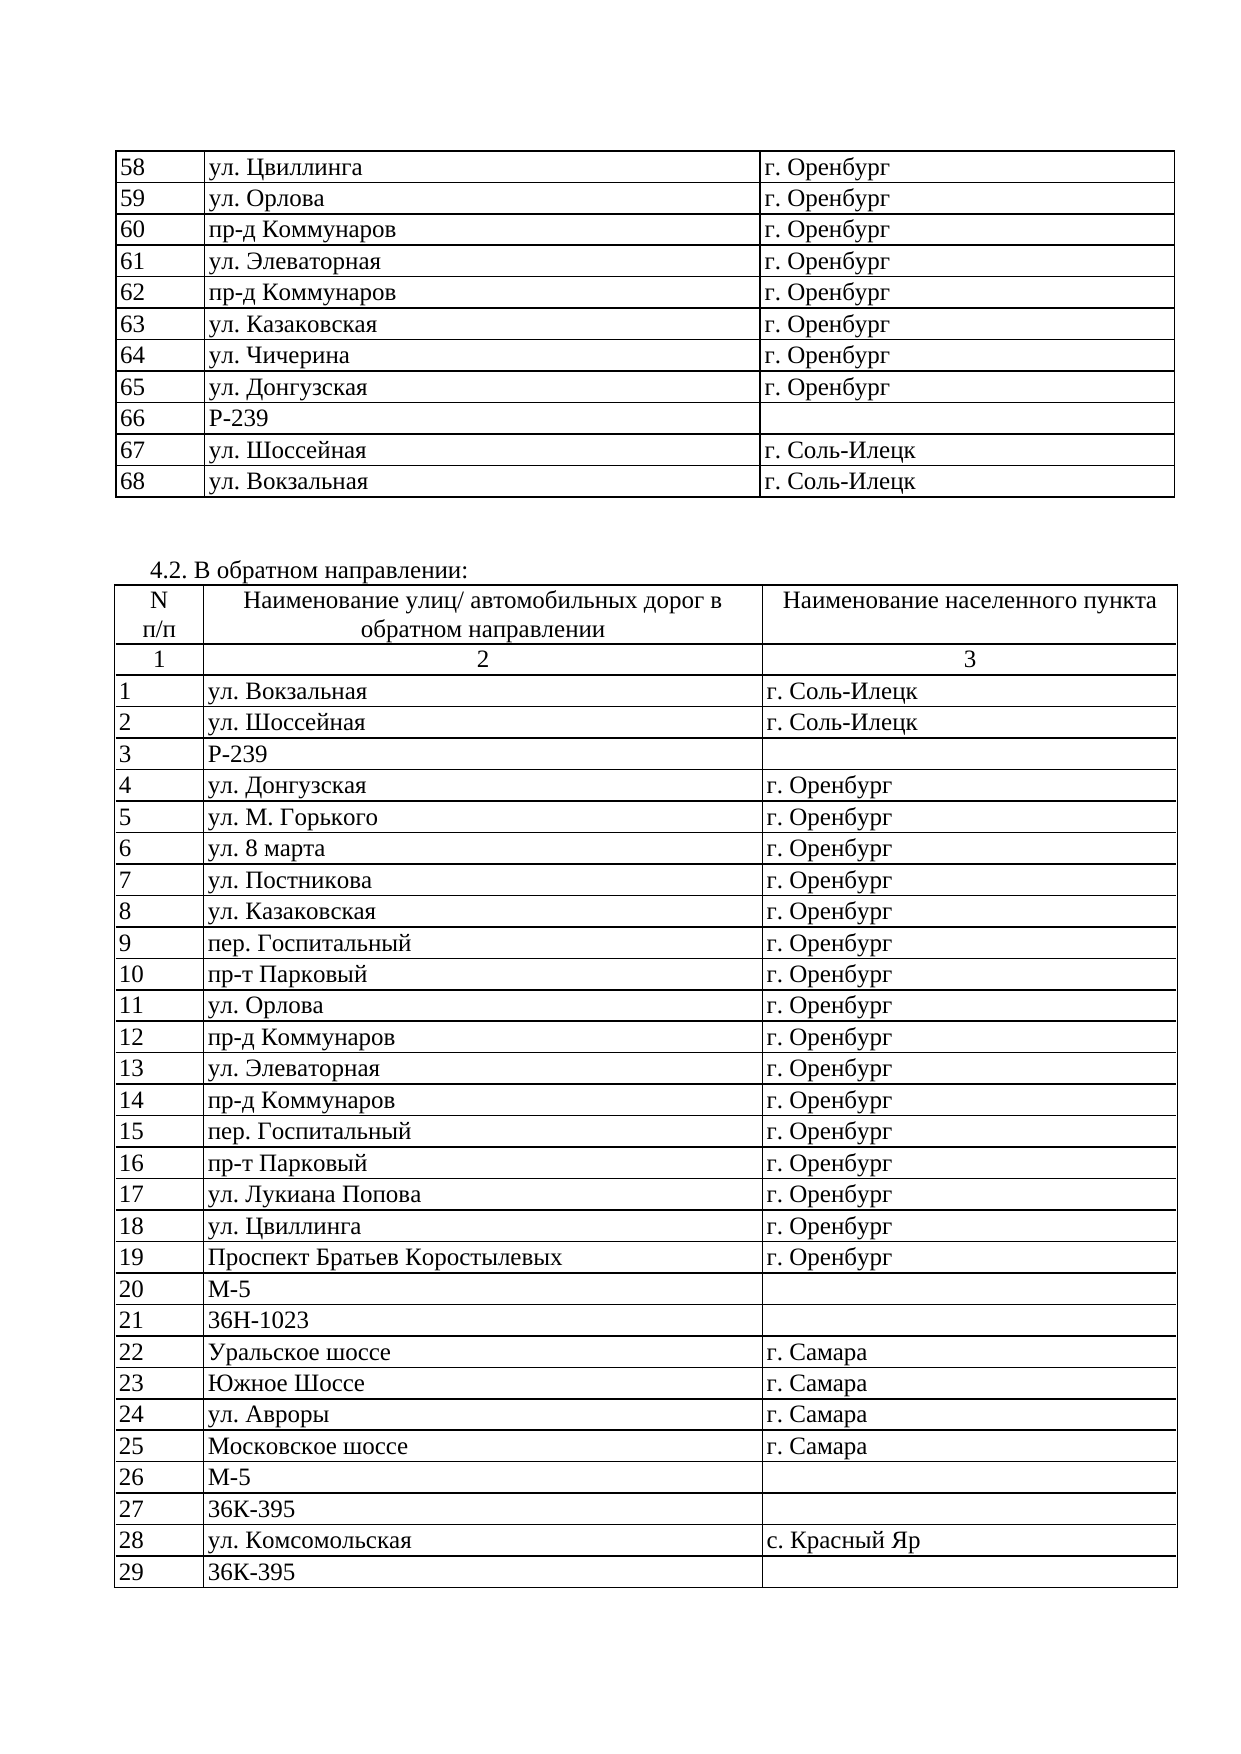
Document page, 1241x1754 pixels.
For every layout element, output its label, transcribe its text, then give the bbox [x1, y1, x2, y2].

table_cell ул. М. Горького [204, 802, 762, 832]
table_cell с. Красный Яр [763, 1524, 1177, 1555]
table_cell г. Соль-Илецк [763, 674, 1177, 706]
table_cell Проспект Братьев Коростылевых [204, 1242, 762, 1272]
table_cell ул. 8 марта [204, 833, 762, 863]
table_cell г. Оренбург [763, 958, 1177, 989]
table_cell 17 [115, 1179, 203, 1209]
table_cell 28 [115, 1525, 203, 1555]
table_cell г. Оренбург [763, 1178, 1177, 1209]
table_cell г. Оренбург [763, 1241, 1177, 1272]
table_cell ул. Элеваторная [204, 1053, 762, 1083]
table_cell 20 [115, 1273, 203, 1303]
table_cell г. Соль-Илецк [763, 706, 1177, 737]
table_cell ул. Донгузская [204, 770, 762, 800]
table_cell Московское шоссе [204, 1431, 762, 1461]
table_cell ул. Вокзальная [204, 676, 762, 706]
table_cell г. Оренбург [763, 1146, 1177, 1178]
table_cell 68 [117, 466, 204, 496]
table_cell г. Оренбург [761, 372, 1174, 402]
table_cell ул. Орлова [205, 183, 759, 213]
table_cell 27 [115, 1493, 203, 1524]
table_cell [763, 1461, 1177, 1492]
table_cell 2 [204, 645, 762, 674]
table_cell 23 [115, 1368, 203, 1398]
table_cell 36К-395 [204, 1557, 762, 1587]
table_cell ул. Лукиана Попова [204, 1179, 762, 1209]
table_cell пер. Госпитальный [204, 928, 762, 957]
table_cell Южное Шоссе [204, 1368, 762, 1398]
table_cell 10 [115, 959, 203, 989]
table_cell 24 [115, 1399, 203, 1429]
table_cell 11 [115, 990, 203, 1020]
table_cell г. Оренбург [761, 152, 1174, 181]
table_cell г. Оренбург [763, 895, 1177, 926]
table_cell ул. Орлова [204, 991, 762, 1020]
table_cell ул. Вокзальная [205, 466, 759, 496]
table_header Наименование населенного пункта [763, 586, 1177, 643]
table_cell 9 [115, 927, 203, 957]
table_cell ул. Элеваторная [205, 246, 759, 276]
table_cell г. Оренбург [763, 926, 1177, 957]
table_cell г. Оренбург [763, 1020, 1177, 1052]
table_cell ул. Казаковская [204, 896, 762, 926]
table_cell 25 [115, 1430, 203, 1461]
table_cell 60 [117, 215, 204, 244]
table_cell г. Самара [763, 1366, 1177, 1398]
table_cell 1 [115, 675, 203, 706]
table_cell 66 [117, 403, 204, 433]
table_cell пр-т Парковый [204, 1148, 762, 1178]
table_cell 4 [115, 770, 203, 800]
table_cell г. Самара [763, 1429, 1177, 1461]
table_cell Уральское шоссе [204, 1337, 762, 1366]
table_cell пр-д Коммунаров [204, 1022, 762, 1052]
table_cell 36К-395 [204, 1494, 762, 1524]
table_cell [763, 1492, 1177, 1524]
table_cell 15 [115, 1116, 203, 1146]
table_cell [763, 1304, 1177, 1335]
table_cell г. Оренбург [761, 246, 1174, 276]
table_cell 36Н-1023 [204, 1305, 762, 1335]
table_cell г. Оренбург [761, 215, 1174, 244]
table_cell ул. Цвиллинга [204, 1211, 762, 1241]
table_cell 5 [115, 801, 203, 832]
table_cell 58 [117, 152, 204, 181]
table_cell 67 [117, 435, 204, 464]
table_cell Р-239 [204, 739, 762, 769]
table_cell ул. Комсомольская [204, 1525, 762, 1555]
table_header N п/п [115, 586, 203, 643]
table_cell 26 [115, 1462, 203, 1492]
table_cell пр-д Коммунаров [204, 1085, 762, 1115]
table_cell г. Оренбург [763, 769, 1177, 800]
table_cell г. Оренбург [761, 183, 1174, 213]
table_cell 21 [115, 1305, 203, 1335]
table_cell г. Оренбург [763, 1115, 1177, 1146]
table_cell г. Оренбург [763, 863, 1177, 894]
table_cell [763, 1272, 1177, 1303]
table_cell г. Оренбург [763, 800, 1177, 832]
table_cell ул. Чичерина [205, 340, 759, 370]
table_cell 13 [115, 1053, 203, 1083]
table_cell г. Соль-Илецк [761, 435, 1174, 464]
table_cell г. Оренбург [763, 1209, 1177, 1241]
table_cell г. Оренбург [761, 277, 1174, 307]
table_cell 14 [115, 1084, 203, 1115]
table_cell ул. Казаковская [205, 309, 759, 339]
table_cell г. Оренбург [763, 1052, 1177, 1083]
table_cell пр-д Коммунаров [205, 277, 759, 307]
table_cell ул. Шоссейная [204, 707, 762, 737]
table_cell [763, 1555, 1177, 1587]
table_cell 3 [115, 738, 203, 769]
table_cell 62 [117, 277, 204, 307]
table_cell 61 [117, 246, 204, 276]
table_cell 2 [115, 707, 203, 737]
table_cell 16 [115, 1147, 203, 1178]
table_cell Р-239 [205, 403, 759, 433]
table_cell г. Оренбург [761, 340, 1174, 370]
table_cell 19 [115, 1242, 203, 1272]
table_cell ул. Шоссейная [205, 435, 759, 464]
table_cell 6 [115, 833, 203, 863]
table_cell пр-д Коммунаров [205, 215, 759, 244]
table_cell 22 [115, 1336, 203, 1366]
table_cell г. Оренбург [761, 309, 1174, 339]
table_cell 3 [763, 643, 1177, 674]
table_cell 18 [115, 1210, 203, 1241]
table_cell 7 [115, 864, 203, 894]
table_cell 12 [115, 1021, 203, 1052]
table_cell г. Самара [763, 1398, 1177, 1429]
table_cell ул. Цвиллинга [205, 152, 759, 181]
table_cell г. Соль-Илецк [761, 466, 1174, 496]
table_cell г. Оренбург [763, 1083, 1177, 1115]
table_cell М-5 [204, 1462, 762, 1492]
table_cell пр-т Парковый [204, 959, 762, 989]
table_cell г. Оренбург [763, 832, 1177, 863]
table_cell 64 [117, 340, 204, 370]
table_cell 63 [117, 309, 204, 339]
table_cell пер. Госпитальный [204, 1116, 762, 1146]
table_cell 29 [115, 1556, 203, 1587]
table_cell ул. Донгузская [205, 372, 759, 402]
table_cell 8 [115, 896, 203, 926]
table_cell [763, 737, 1177, 769]
table_cell ул. Постникова [204, 865, 762, 894]
table_cell г. Самара [763, 1335, 1177, 1366]
table_cell [761, 403, 1174, 433]
table_cell ул. Авроры [204, 1400, 762, 1429]
table_cell г. Оренбург [763, 989, 1177, 1020]
table_cell 1 [115, 644, 203, 674]
table_header Наименование улиц/ автомобильных дорог в обратном направлении [204, 586, 762, 643]
table_cell 59 [117, 183, 204, 213]
text 4.2. В обратном направлении: [150, 555, 1090, 584]
table_cell 65 [117, 372, 204, 402]
table_cell М-5 [204, 1274, 762, 1303]
